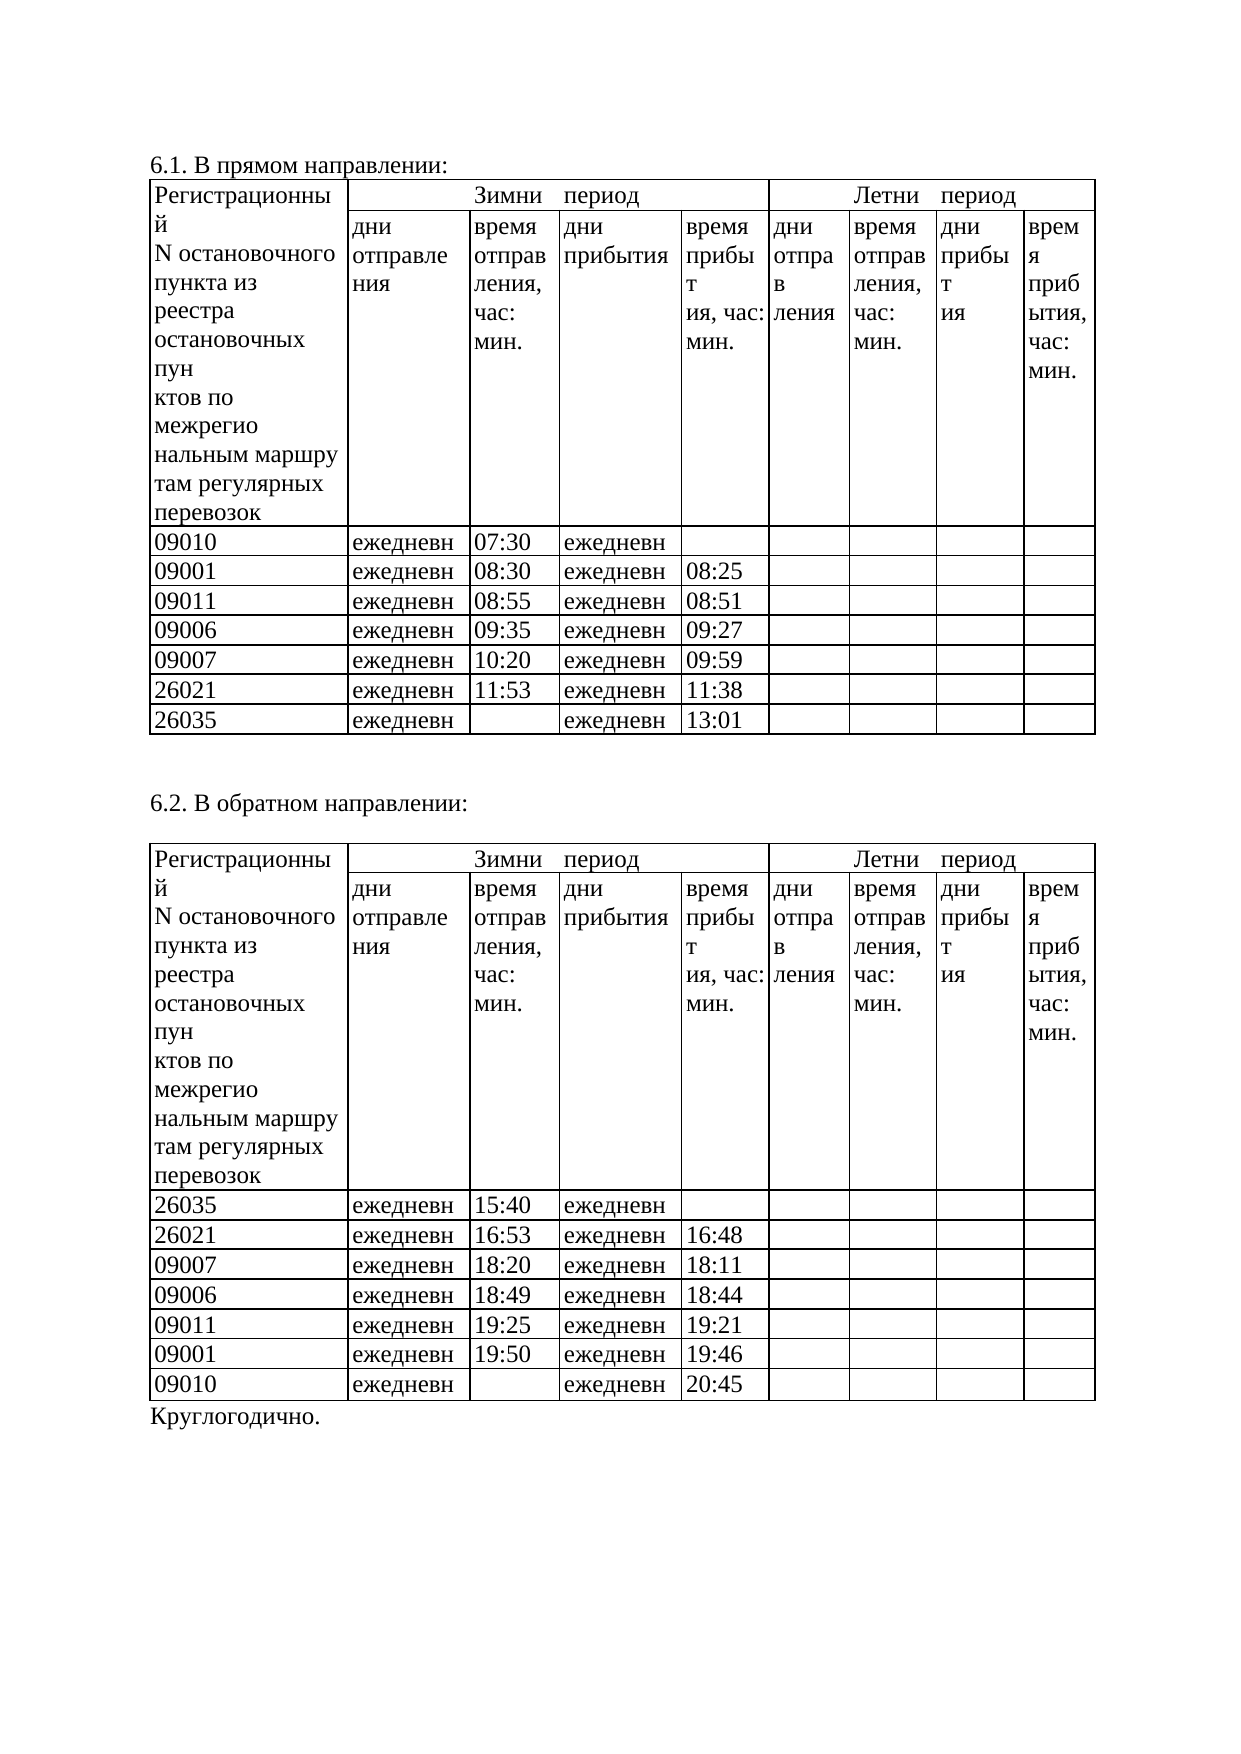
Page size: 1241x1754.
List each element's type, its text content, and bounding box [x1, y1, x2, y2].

table_cell 26021 [151, 1221, 347, 1248]
table_cell 19:46 [682, 1339, 768, 1367]
table_cell [937, 1221, 1023, 1248]
table_cell ежедневно [349, 1250, 469, 1278]
table_cell [850, 616, 936, 644]
table_cell ежедневно [560, 527, 681, 554]
table_cell время отправ ления, час: мин. [850, 211, 936, 525]
table_cell 11:38 [682, 675, 768, 703]
table_cell [850, 675, 936, 703]
table_header Зимний [470, 180, 559, 209]
table_cell [770, 1250, 849, 1278]
table_cell ежедневно [349, 1191, 469, 1219]
table_header [682, 844, 768, 872]
table_cell [1025, 527, 1094, 554]
table_cell [1025, 675, 1094, 703]
table_cell 18:11 [682, 1250, 768, 1278]
table_cell ежедневно [349, 527, 469, 554]
table_cell [937, 586, 1023, 614]
table_header период [936, 180, 1024, 209]
table_cell 15:40 [471, 1191, 559, 1219]
table_cell 08:25 [682, 556, 768, 584]
table_cell [850, 1280, 936, 1308]
table_header [1024, 180, 1094, 209]
table_cell 07:30 [471, 527, 559, 554]
table_cell 09006 [151, 616, 347, 644]
table_cell [850, 527, 936, 554]
table_cell [850, 1310, 936, 1337]
table_cell ежедневно [560, 616, 681, 644]
table_cell [937, 646, 1023, 673]
table_cell [937, 1369, 1023, 1400]
table_cell 19:50 [471, 1339, 559, 1367]
table_cell ежедневно [560, 1221, 681, 1248]
table_header [682, 180, 768, 209]
table_cell 18:44 [682, 1280, 768, 1308]
table_cell [770, 1369, 849, 1400]
table_cell [1025, 646, 1094, 673]
table_cell 09006 [151, 1280, 347, 1308]
table_cell [770, 556, 849, 584]
table_cell [1025, 1250, 1094, 1278]
table_cell [850, 556, 936, 584]
table_cell 09010 [151, 1369, 347, 1400]
table_header Регистрационный N остановочного пункта из реестра остановочных пун ктов по межрегио нальным маршру там регулярных перевозок [151, 180, 347, 525]
table_cell [1025, 1191, 1094, 1219]
table_cell ежедневно [560, 556, 681, 584]
table_cell [1025, 1339, 1094, 1367]
table_cell [850, 1369, 936, 1400]
table_cell 09011 [151, 1310, 347, 1337]
table_cell 08:51 [682, 586, 768, 614]
table_cell ежедневно [560, 1369, 681, 1400]
table_cell 08:55 [471, 586, 559, 614]
table_header период [936, 844, 1024, 872]
table_cell [770, 1339, 849, 1367]
table_header период [560, 844, 682, 872]
table_cell ежедневно [560, 1191, 681, 1219]
table_header Регистрационный N остановочного пункта из реестра остановочных пун ктов по межрегио нальным маршру там регулярных перевозок [151, 844, 347, 1189]
table_header [770, 844, 849, 872]
table_cell ежедневно [349, 1280, 469, 1308]
table_cell дни прибыт ия [937, 873, 1023, 1189]
table_cell время отправ ления, час: мин. [850, 873, 936, 1189]
table_cell 16:48 [682, 1221, 768, 1248]
table_cell [1025, 1310, 1094, 1337]
table_cell [937, 1339, 1023, 1367]
table_cell [937, 1250, 1023, 1278]
table_cell [471, 1369, 559, 1400]
table_header [1024, 844, 1094, 872]
table_header Летний [849, 180, 936, 209]
table_cell 20:45 [682, 1369, 768, 1400]
table_header период [560, 180, 682, 209]
table_cell время прибыт ия, час: мин. [682, 211, 768, 525]
table_cell ежедневно [560, 1250, 681, 1278]
table_cell [770, 1280, 849, 1308]
table_cell [682, 1191, 768, 1219]
table_cell 26035 [151, 705, 347, 733]
table_cell [937, 705, 1023, 733]
table_cell 18:49 [471, 1280, 559, 1308]
text Круглогодично. [150, 1401, 1090, 1430]
table_cell [770, 705, 849, 733]
table_cell дни отправ ления [770, 211, 849, 525]
table_cell 09001 [151, 556, 347, 584]
table_cell [770, 527, 849, 554]
table_cell [937, 1310, 1023, 1337]
table_cell ежедневно [560, 705, 681, 733]
table_header [770, 180, 849, 209]
table_cell ежедневно [349, 646, 469, 673]
table_cell [937, 1191, 1023, 1219]
table_cell [850, 1250, 936, 1278]
table_cell [471, 705, 559, 733]
table_cell [937, 556, 1023, 584]
table_cell [770, 646, 849, 673]
table_cell 09:59 [682, 646, 768, 673]
table_cell [770, 616, 849, 644]
table_cell ежедневно [560, 586, 681, 614]
table_cell [1025, 1221, 1094, 1248]
table_cell 18:20 [471, 1250, 559, 1278]
table_cell 13:01 [682, 705, 768, 733]
table_cell время отправ ления, час: мин. [471, 211, 559, 525]
table_cell ежедневно [560, 1310, 681, 1337]
table_cell [770, 586, 849, 614]
table_cell ежедневно [560, 1339, 681, 1367]
table_cell [850, 1221, 936, 1248]
table_cell [850, 705, 936, 733]
table_cell время прибыт ия, час: мин. [682, 873, 768, 1189]
table_cell [682, 527, 768, 554]
table_cell [1025, 705, 1094, 733]
table_header [349, 844, 470, 872]
table_cell ежедневно [349, 1221, 469, 1248]
table_cell [1025, 586, 1094, 614]
table_cell [937, 616, 1023, 644]
table_cell [1025, 556, 1094, 584]
table_cell дни прибытия [560, 211, 681, 525]
table_cell дни отправле ния [349, 873, 469, 1189]
table_cell [850, 1191, 936, 1219]
table_cell ежедневно [349, 1369, 469, 1400]
table_cell ежедневно [349, 705, 469, 733]
table_cell [770, 675, 849, 703]
table_cell ежедневно [560, 1280, 681, 1308]
table_cell 09010 [151, 527, 347, 554]
table_cell [1025, 1280, 1094, 1308]
table_cell 19:21 [682, 1310, 768, 1337]
table_cell 09007 [151, 1250, 347, 1278]
table_header [349, 180, 470, 209]
table_cell 26021 [151, 675, 347, 703]
table_cell ежедневно [560, 646, 681, 673]
table_cell [1025, 1369, 1094, 1400]
table_cell 10:20 [471, 646, 559, 673]
table_cell ежедневно [560, 675, 681, 703]
table_cell [850, 1339, 936, 1367]
table_cell время отправ ления, час: мин. [471, 873, 559, 1189]
table_cell ежедневно [349, 586, 469, 614]
table_cell [850, 586, 936, 614]
table_cell 19:25 [471, 1310, 559, 1337]
table_cell 09001 [151, 1339, 347, 1367]
table_cell ежедневно [349, 556, 469, 584]
table_header Зимний [470, 844, 559, 872]
table_cell 09:27 [682, 616, 768, 644]
table_cell 11:53 [471, 675, 559, 703]
text 6.1. В прямом направлении: [150, 150, 1090, 179]
table_cell время приб ытия, час: мин. [1025, 873, 1094, 1189]
table_cell [937, 1280, 1023, 1308]
table_cell дни прибытия [560, 873, 681, 1189]
table_cell ежедневно [349, 616, 469, 644]
table_cell 08:30 [471, 556, 559, 584]
table_cell дни отправле ния [349, 211, 469, 525]
table_cell [937, 675, 1023, 703]
table_cell [770, 1191, 849, 1219]
table_cell 09011 [151, 586, 347, 614]
table_cell ежедневно [349, 675, 469, 703]
table_cell ежедневно [349, 1310, 469, 1337]
table_cell [770, 1310, 849, 1337]
table_cell дни прибыт ия [937, 211, 1023, 525]
table_cell 16:53 [471, 1221, 559, 1248]
text 6.2. В обратном направлении: [150, 788, 1090, 817]
table_cell 09:35 [471, 616, 559, 644]
table_cell ежедневно [349, 1339, 469, 1367]
table_cell время приб ытия, час: мин. [1025, 211, 1094, 525]
table_cell [937, 527, 1023, 554]
table_cell 09007 [151, 646, 347, 673]
table_cell 26035 [151, 1191, 347, 1219]
table_header Летний [849, 844, 936, 872]
table_cell [850, 646, 936, 673]
table_cell [1025, 616, 1094, 644]
table_cell [770, 1221, 849, 1248]
table_cell дни отправ ления [770, 873, 849, 1189]
